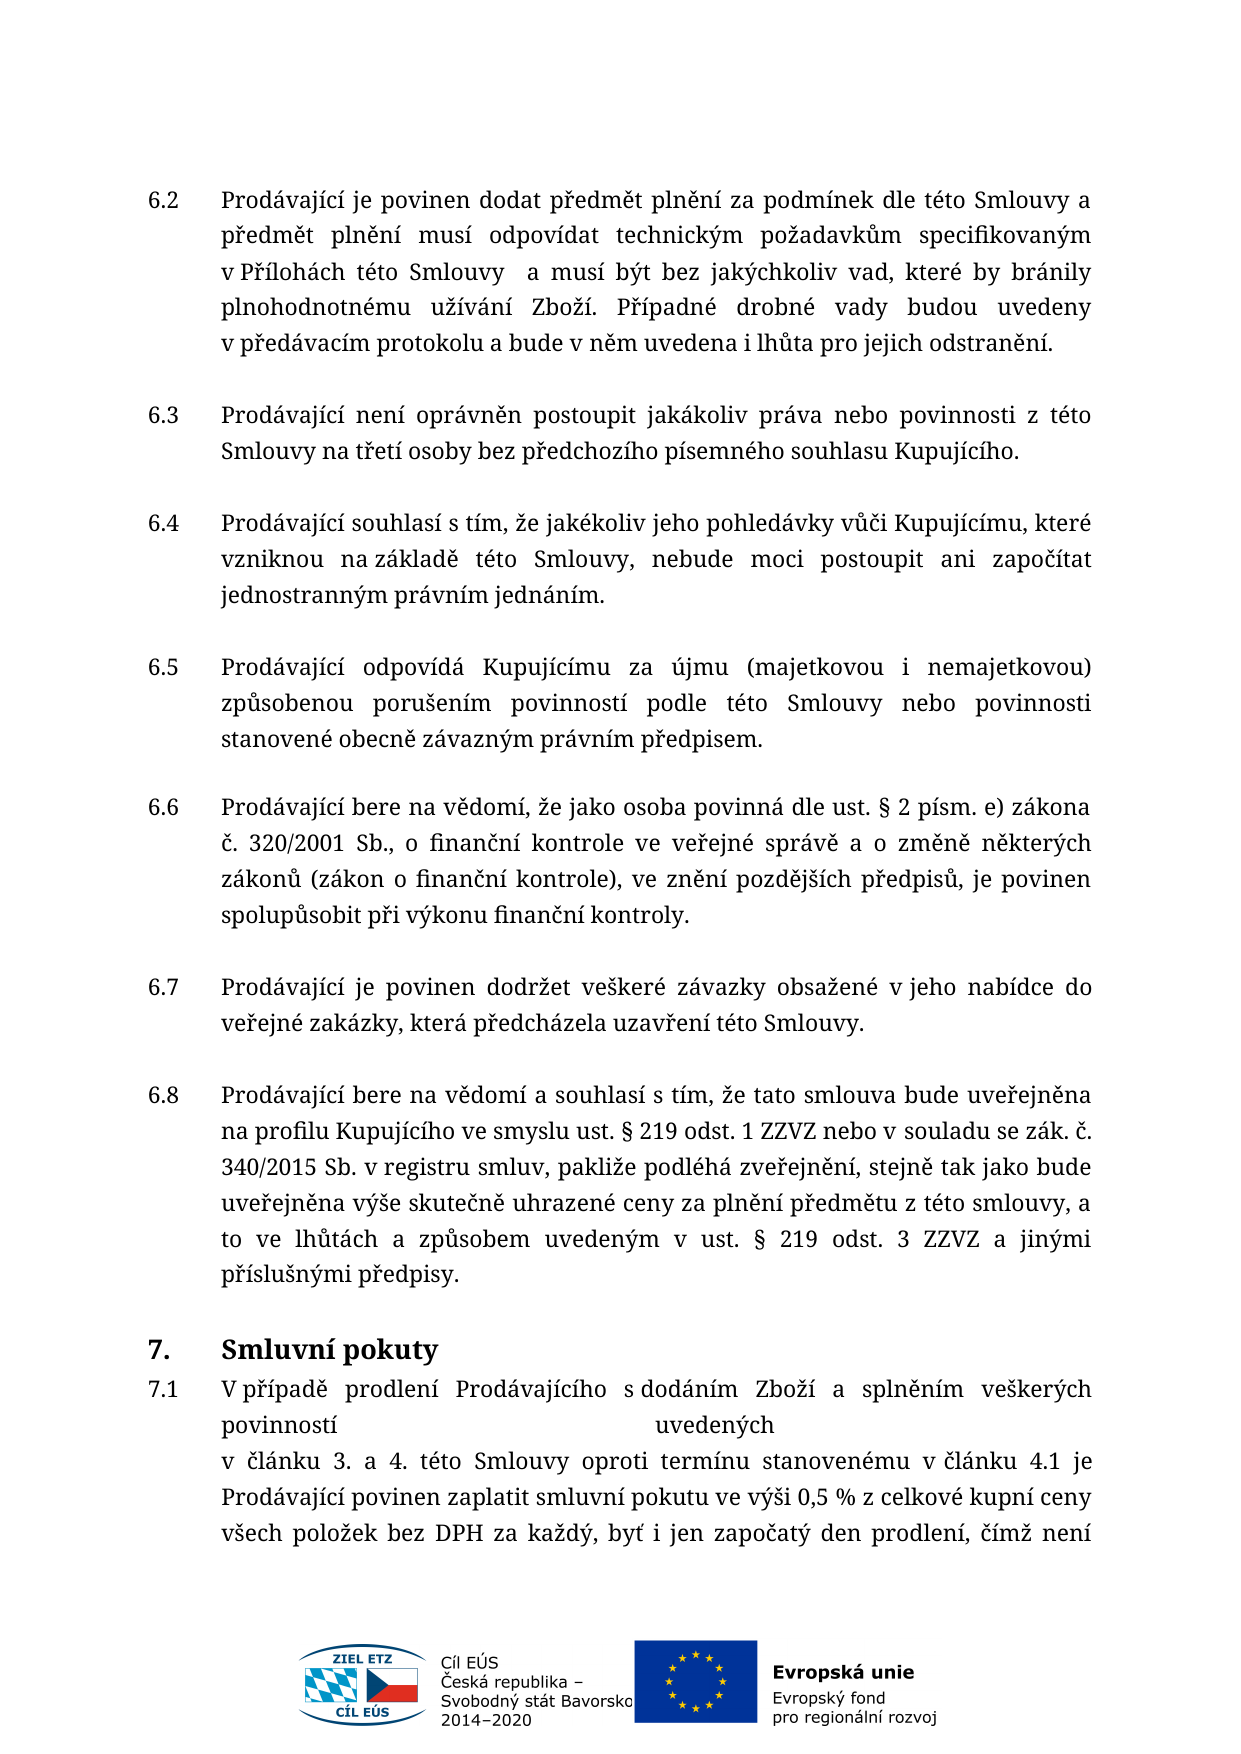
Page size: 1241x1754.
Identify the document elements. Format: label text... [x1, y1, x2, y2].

text 6.5 Prodávající odpovídá Kupujícímu za újmu (majetkovou i nemajetkovou) způsobenou porušením povinností podle této Smlouvy nebo povinnosti stanovené obecně závazným právním předpisem. [148, 651, 1093, 754]
text 6.7 Prodávající je povinen dodržet veškeré závazky obsažené v jeho nabídce do veřejné zakázky, která předcházela uzavření této Smlouvy. [148, 971, 1093, 1038]
text 6.2 Prodávající je povinen dodat předmět plnění za podmínek dle této Smlouvy a předmět plnění musí odpovídat technickým požadavkům specifikovaným v Přílohách této Smlouvy a musí být bez jakýchkoliv vad, které by bránily plnohodnotnému užívání Zboží. Případné drobné vady budou uvedeny v předávacím protokolu a bude v něm uvedena i lhůta pro jejich odstranění. [148, 183, 1093, 358]
picture [298, 1638, 942, 1726]
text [148, 1373, 1093, 1548]
text 6.6 Prodávající bere na vědomí, že jako osoba povinná dle ust. § 2 písm. e) zákona č. 320/2001 Sb., o finanční kontrole ve veřejné správě a o změně některých zákonů (zákon o finanční kontrole), ve znění pozdějších předpisů, je povinen spolupůsobit při výkonu finanční kontroly. [148, 791, 1093, 930]
text 6.8 Prodávající bere na vědomí a souhlasí s tím, že tato smlouva bude uveřejněna na profilu Kupujícího ve smyslu ust. § 219 odst. 1 ZZVZ nebo v souladu se zák. č. 340/2015 Sb. v registru smluv, pakliže podléhá zveřejnění, stejně tak jako bude uveřejněna výše skutečně uhrazené ceny za plnění předmětu z této smlouvy, a to ve lhůtách a způsobem uvedeným v ust. § 219 odst. 3 ZZVZ a jinými příslušnými předpisy. [148, 1079, 1093, 1290]
text 7. Smluvní pokuty [148, 1330, 1093, 1367]
text 6.3 Prodávající není oprávněn postoupit jakákoliv práva nebo povinnosti z této Smlouvy na třetí osoby bez předchozího písemného souhlasu Kupujícího. [148, 399, 1093, 466]
text 6.4 Prodávající souhlasí s tím, že jakékoliv jeho pohledávky vůči Kupujícímu, které vzniknou na základě této Smlouvy, nebude moci postoupit ani započítat jednostranným právním jednáním. [148, 507, 1093, 610]
